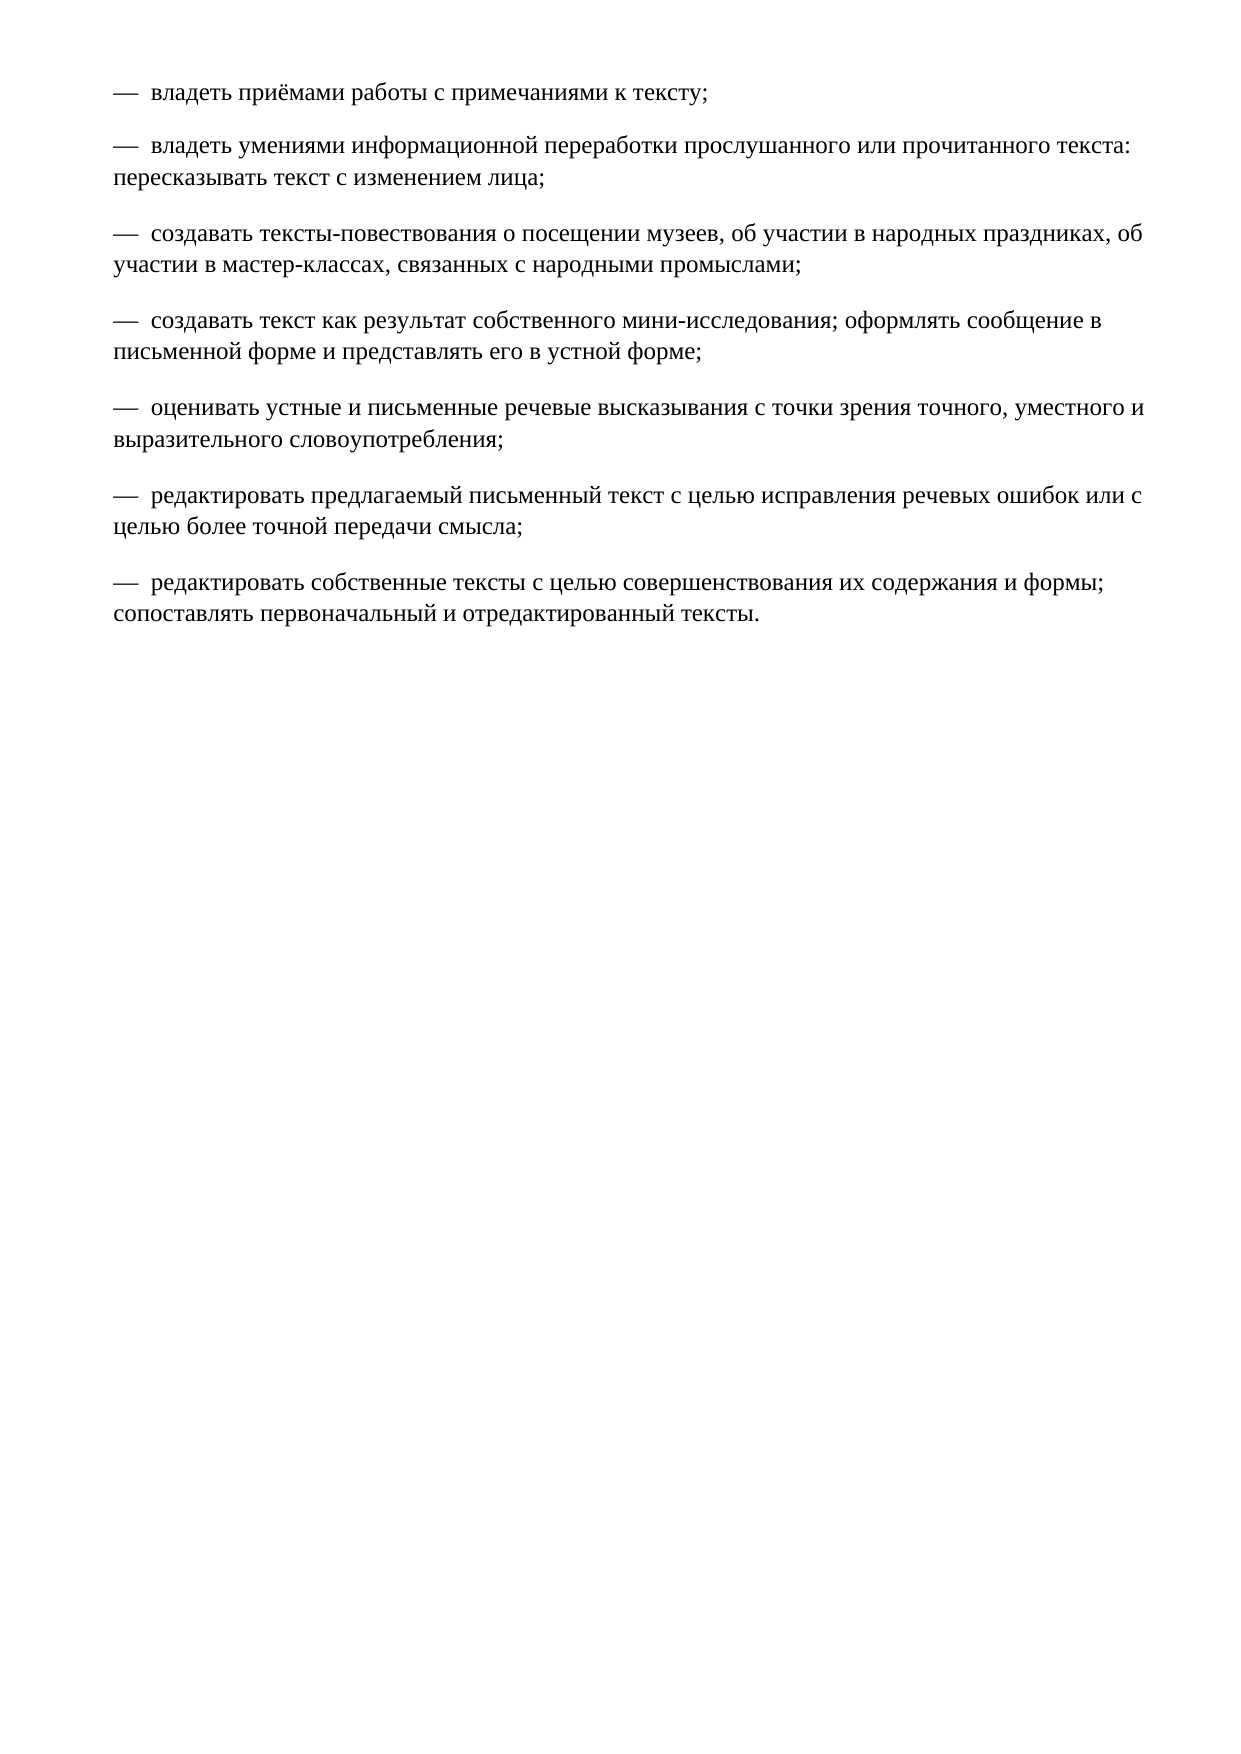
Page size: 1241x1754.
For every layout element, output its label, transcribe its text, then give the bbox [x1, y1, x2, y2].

text — создавать тексты-повествования о посещении музеев, об участии в народных праздниках, об участии в мастер-классах, связанных с народными промыслами; [113, 218, 1147, 278]
text — владеть умениями информационной переработки прослушанного или прочитанного текста: пересказывать текст с изменением лица; [113, 130, 1132, 190]
text — владеть приёмами работы с примечаниями к тексту; [113, 78, 1147, 106]
text — редактировать предлагаемый письменный текст с целью исправления речевых ошибок или с целью более точной передачи смысла; [113, 480, 1147, 540]
text — редактировать собственные тексты с целью совершенствования их содержания и формы; сопоставлять первоначальный и отредактированный тексты. [113, 567, 1117, 627]
text — создавать текст как результат собственного мини-исследования; оформлять сообщение в письменной форме и представлять его в устной форме; [113, 305, 1117, 365]
text — оценивать устные и письменные речевые высказывания с точки зрения точного, уместного и выразительного словоупотребления; [113, 392, 1147, 452]
